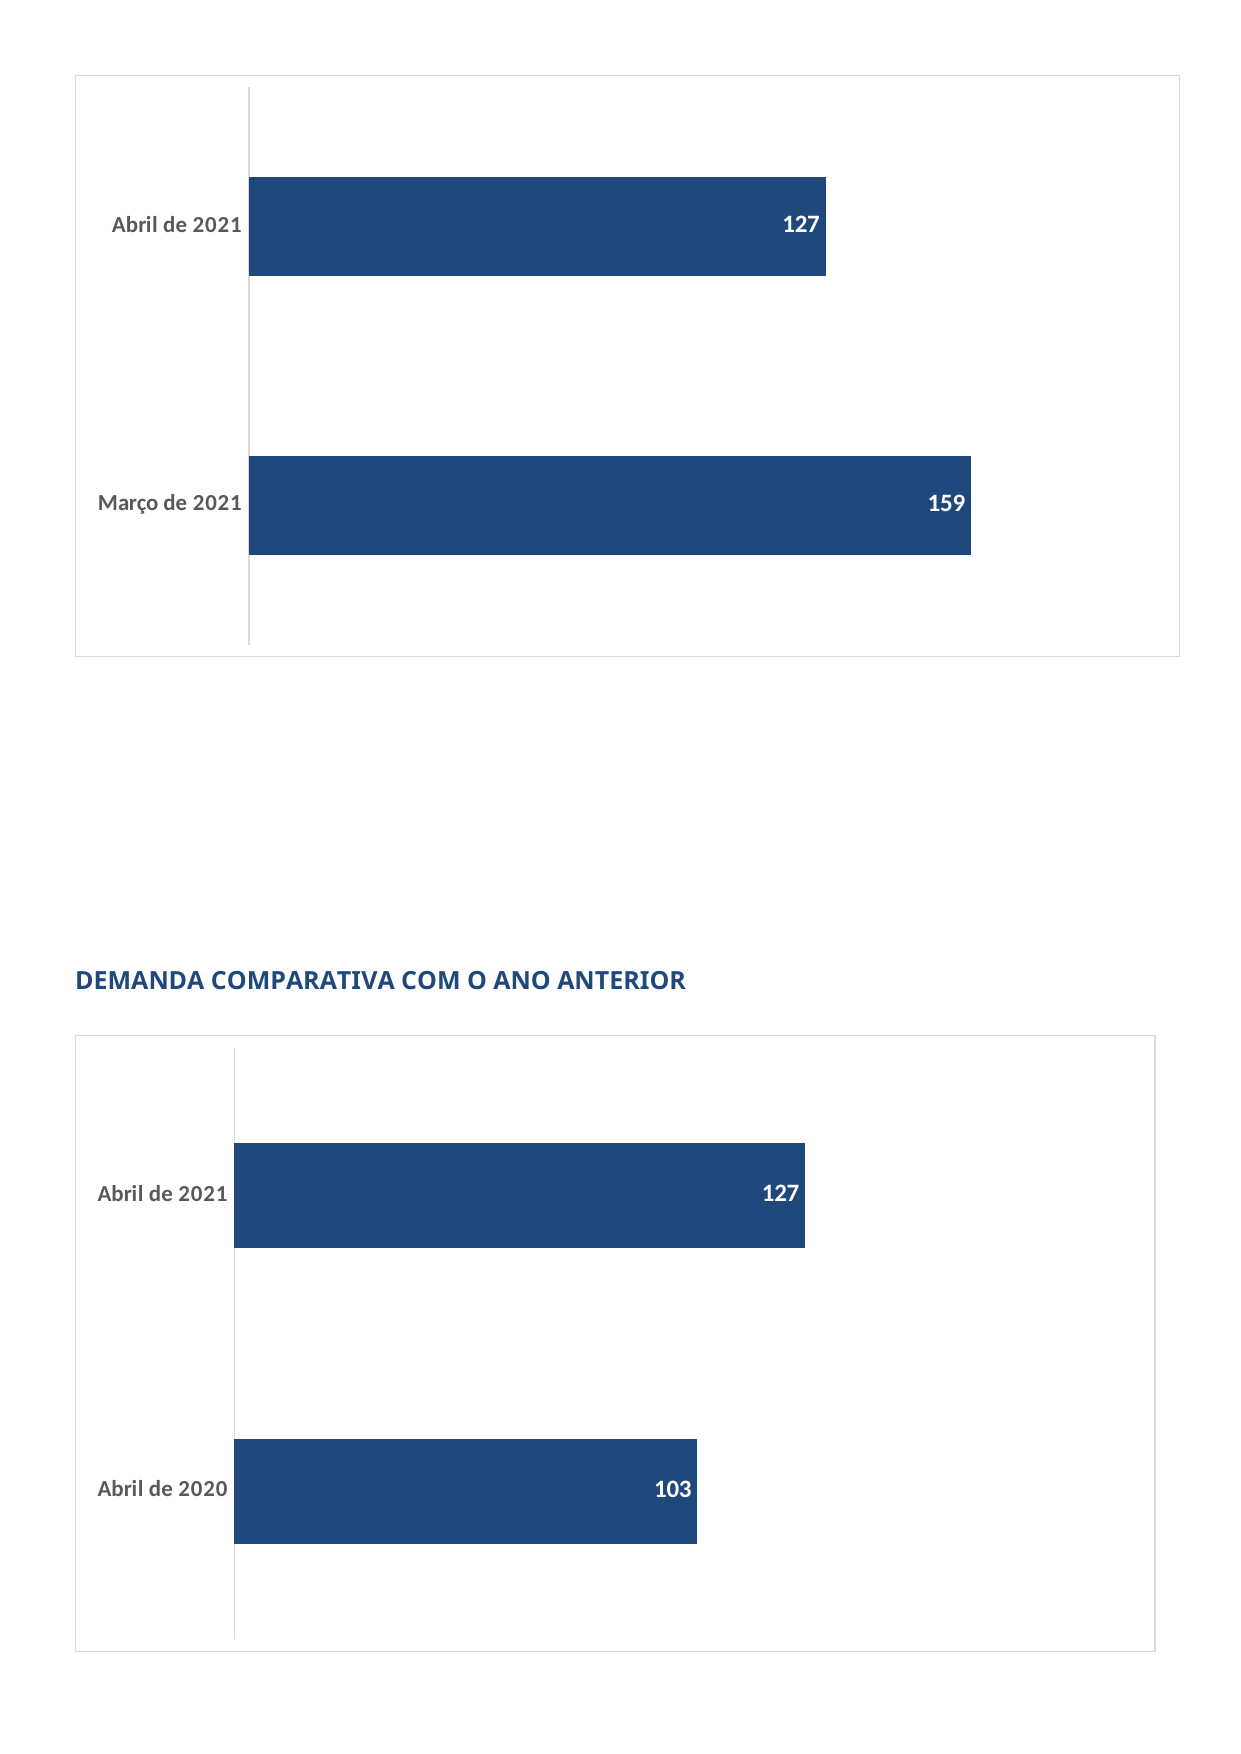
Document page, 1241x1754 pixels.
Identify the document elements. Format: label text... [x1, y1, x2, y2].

text DEMANDA COMPARATIVA COM O ANO ANTERIOR [75, 963, 1165, 997]
